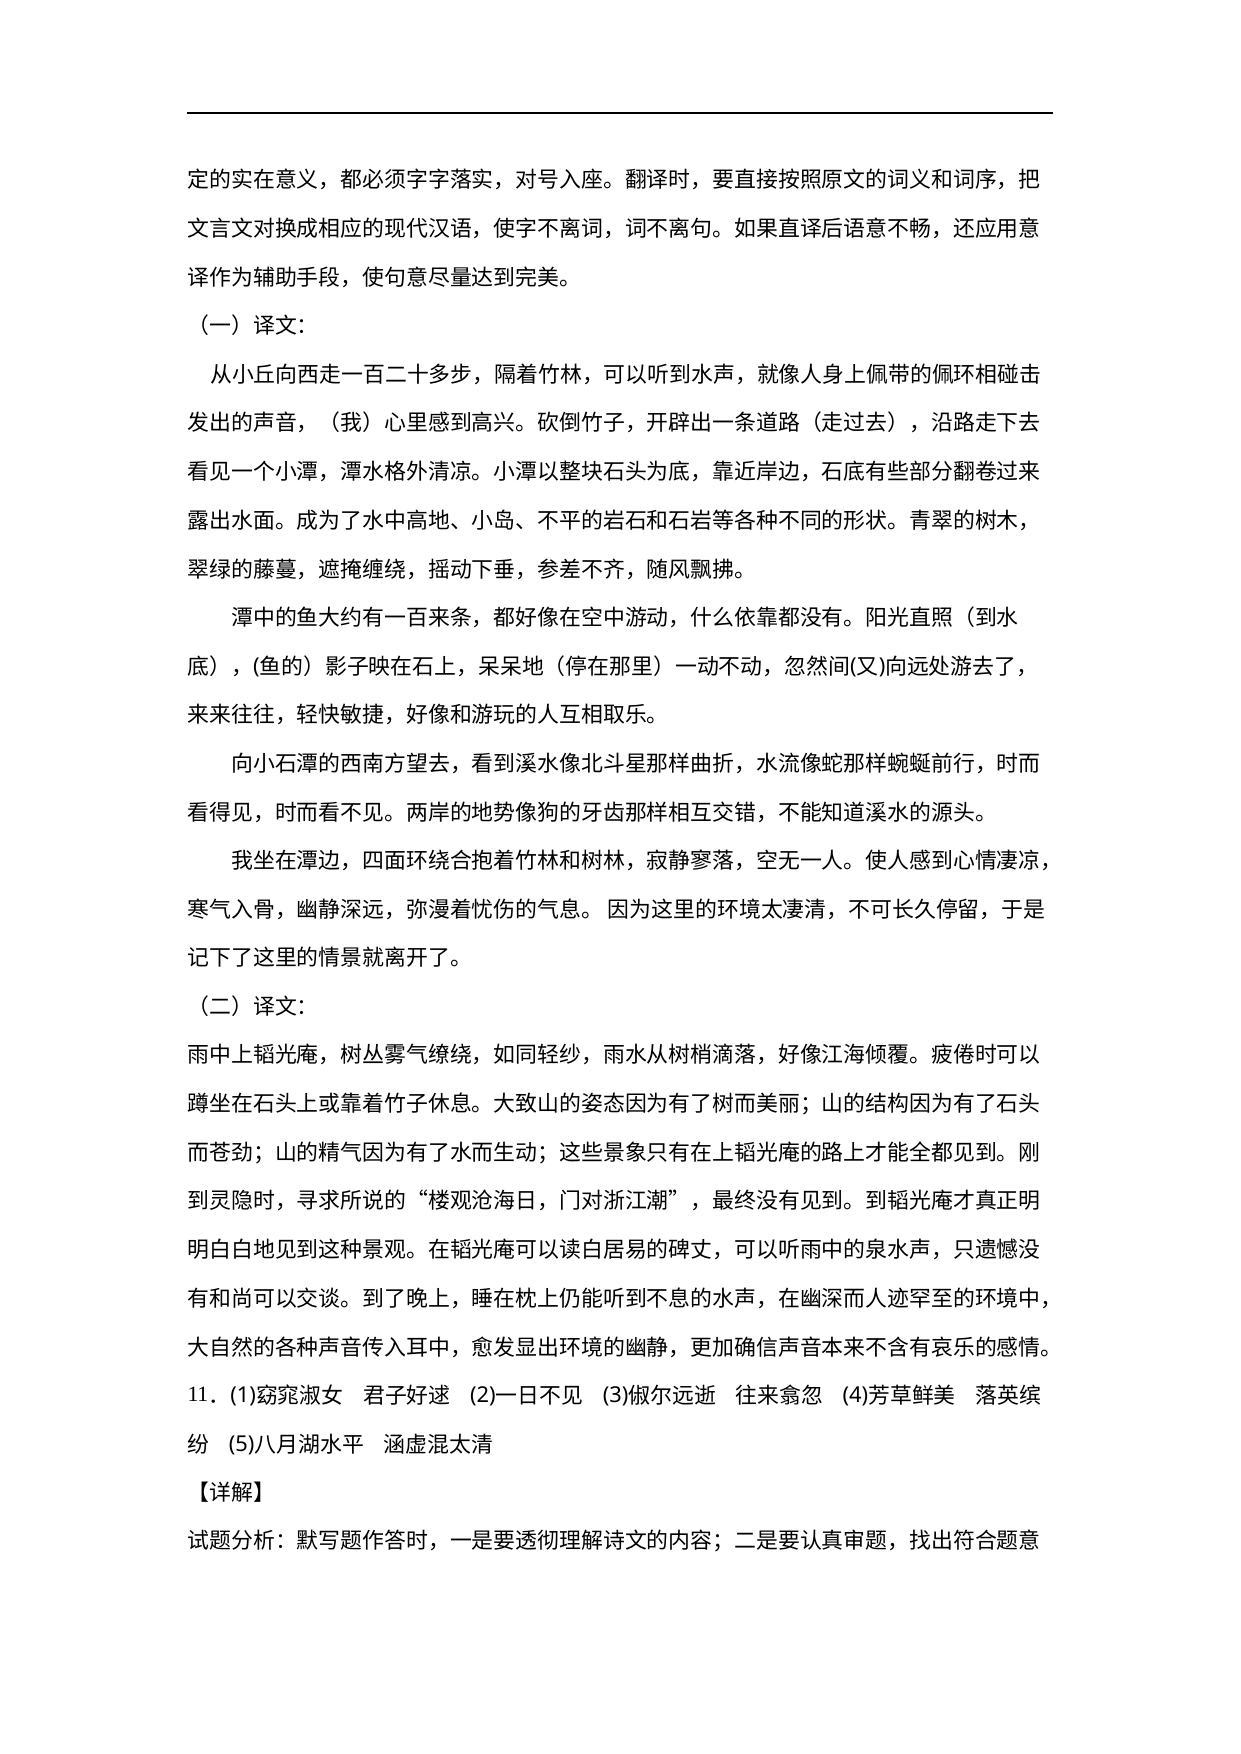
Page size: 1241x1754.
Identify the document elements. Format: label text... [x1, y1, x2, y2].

text 雨中上韬光庵，树丛雾气缭绕，如同轻纱，雨水从树梢滴落，好像江海倾覆。疲倦时可以蹲坐在石头上或靠着竹子休息。大致山的姿态因为有了树而美丽；山的结构因为有了石头而苍劲；山的精气因为有了水而生动；这些景象只有在上韬光庵的路上才能全都见到。刚到灵隐时，寻求所说的“楼观沧海日，门对浙江潮”，最终没有见到。到韬光庵才真正明明白白地见到这种景观。在韬光庵可以读白居易的碑丈，可以听雨中的泉水声，只遗憾没有和尚可以交谈。到了晚上，睡在枕上仍能听到不息的水声，在幽深而人迹罕至的环境中，大自然的各种声音传入耳中，愈发显出环境的幽静，更加确信声音本来不含有哀乐的感情。 [187, 1037, 1053, 1362]
text 向小石潭的西南方望去，看到溪水像北斗星那样曲折，水流像蛇那样蜿蜒前行，时而看得见，时而看不见。两岸的地势像狗的牙齿那样相互交错，不能知道溪水的源头。 [187, 745, 1053, 827]
text 我坐在潭边，四面环绕合抱着竹林和树林，寂静寥落，空无一人。使人感到心情凄凉，寒气入骨，幽静深远，弥漫着忧伤的气息。 因为这里的环境太凄清，不可长久停留，于是记下了这里的情景就离开了。 [187, 842, 1053, 972]
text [187, 162, 1053, 292]
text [187, 1523, 1053, 1555]
text （二）译文： [187, 988, 1053, 1021]
text 从小丘向西走一百二十多步，隔着竹林，可以听到水声，就像人身上佩带的佩环相碰击发出的声音，（我）心里感到高兴。砍倒竹子，开辟出一条道路（走过去），沿路走下去看见一个小潭，潭水格外清凉。小潭以整块石头为底，靠近岸边，石底有些部分翻卷过来露出水面。成为了水中高地、小岛、不平的岩石和石岩等各种不同的形状。青翠的树木，翠绿的藤蔓，遮掩缠绕，摇动下垂，参差不齐，随风飘拂。 [187, 356, 1053, 584]
text 潭中的鱼大约有一百来条，都好像在空中游动，什么依靠都没有。阳光直照（到水底），(鱼的）影子映在石上，呆呆地（停在那里）一动不动，忽然间(又)向远处游去了，来来往往，轻快敏捷，好像和游玩的人互相取乐。 [187, 599, 1053, 729]
text 【详解】 [187, 1474, 1053, 1507]
text 11．(1)窈窕淑女 君子好逑 (2)一日不见 (3)俶尔远逝 往来翕忽 (4)芳草鲜美 落英缤纷 (5)八月湖水平 涵虚混太清 [187, 1377, 1053, 1459]
text （一）译文： [187, 308, 1053, 340]
